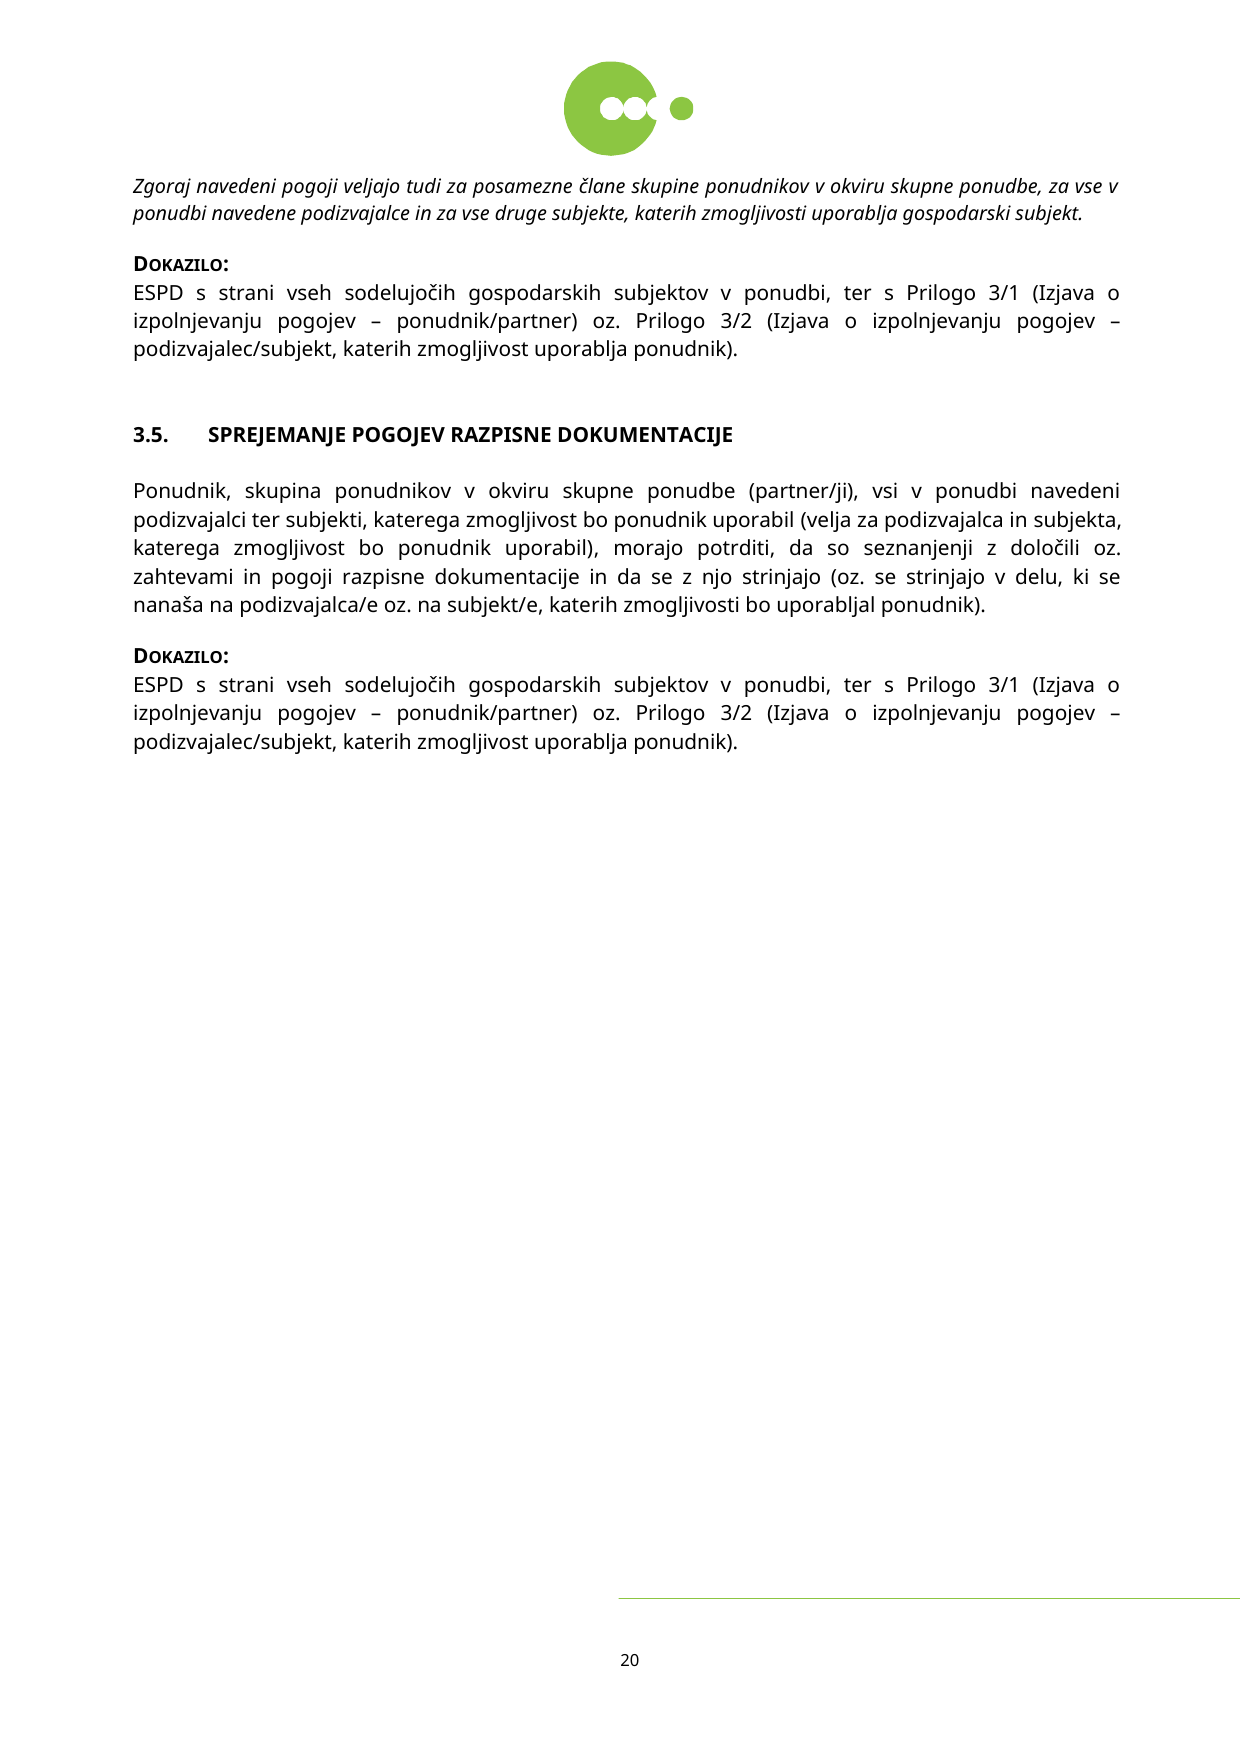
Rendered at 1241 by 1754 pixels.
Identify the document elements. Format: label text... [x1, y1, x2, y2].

text ESPD s strani vseh sodelujočih gospodarskih subjektov v ponudbi, ter s Prilogo 3/1 (Izjava o izpolnjevanju pogojev – ponudnik/partner) oz. Prilogo 3/2 (Izjava o izpolnjevanju pogojev – podizvajalec/subjekt, katerih zmogljivost uporablja ponudnik). [133, 670, 1122, 755]
text ESPD s strani vseh sodelujočih gospodarskih subjektov v ponudbi, ter s Prilogo 3/1 (Izjava o izpolnjevanju pogojev – ponudnik/partner) oz. Prilogo 3/2 (Izjava o izpolnjevanju pogojev – podizvajalec/subjekt, katerih zmogljivost uporablja ponudnik). [133, 278, 1122, 363]
text Ponudnik, skupina ponudnikov v okviru skupne ponudbe (partner/ji), vsi v ponudbi navedeni podizvajalci ter subjekti, katerega zmogljivost bo ponudnik uporabil (velja za podizvajalca in subjekta, katerega zmogljivost bo ponudnik uporabil), morajo potrditi, da so seznanjenji z določili oz. zahtevami in pogoji razpisne dokumentacije in da se z njo strinjajo (oz. se strinjajo v delu, ki se nanaša na podizvajalca/e oz. na subjekt/e, katerih zmogljivosti bo uporabljal ponudnik). [133, 477, 1122, 619]
list SPREJEMANJE POGOJEV RAZPISNE DOKUMENTACIJE [133, 420, 1122, 448]
text Zgoraj navedeni pogoji veljajo tudi za posamezne člane skupine ponudnikov v okviru skupne ponudbe, za vse v ponudbi navedene podizvajalce in za vse druge subjekte, katerih zmogljivosti uporablja gospodarski subjekt. [133, 172, 1122, 226]
text Dokazilo: [133, 249, 1122, 278]
text Dokazilo: [133, 642, 1122, 670]
